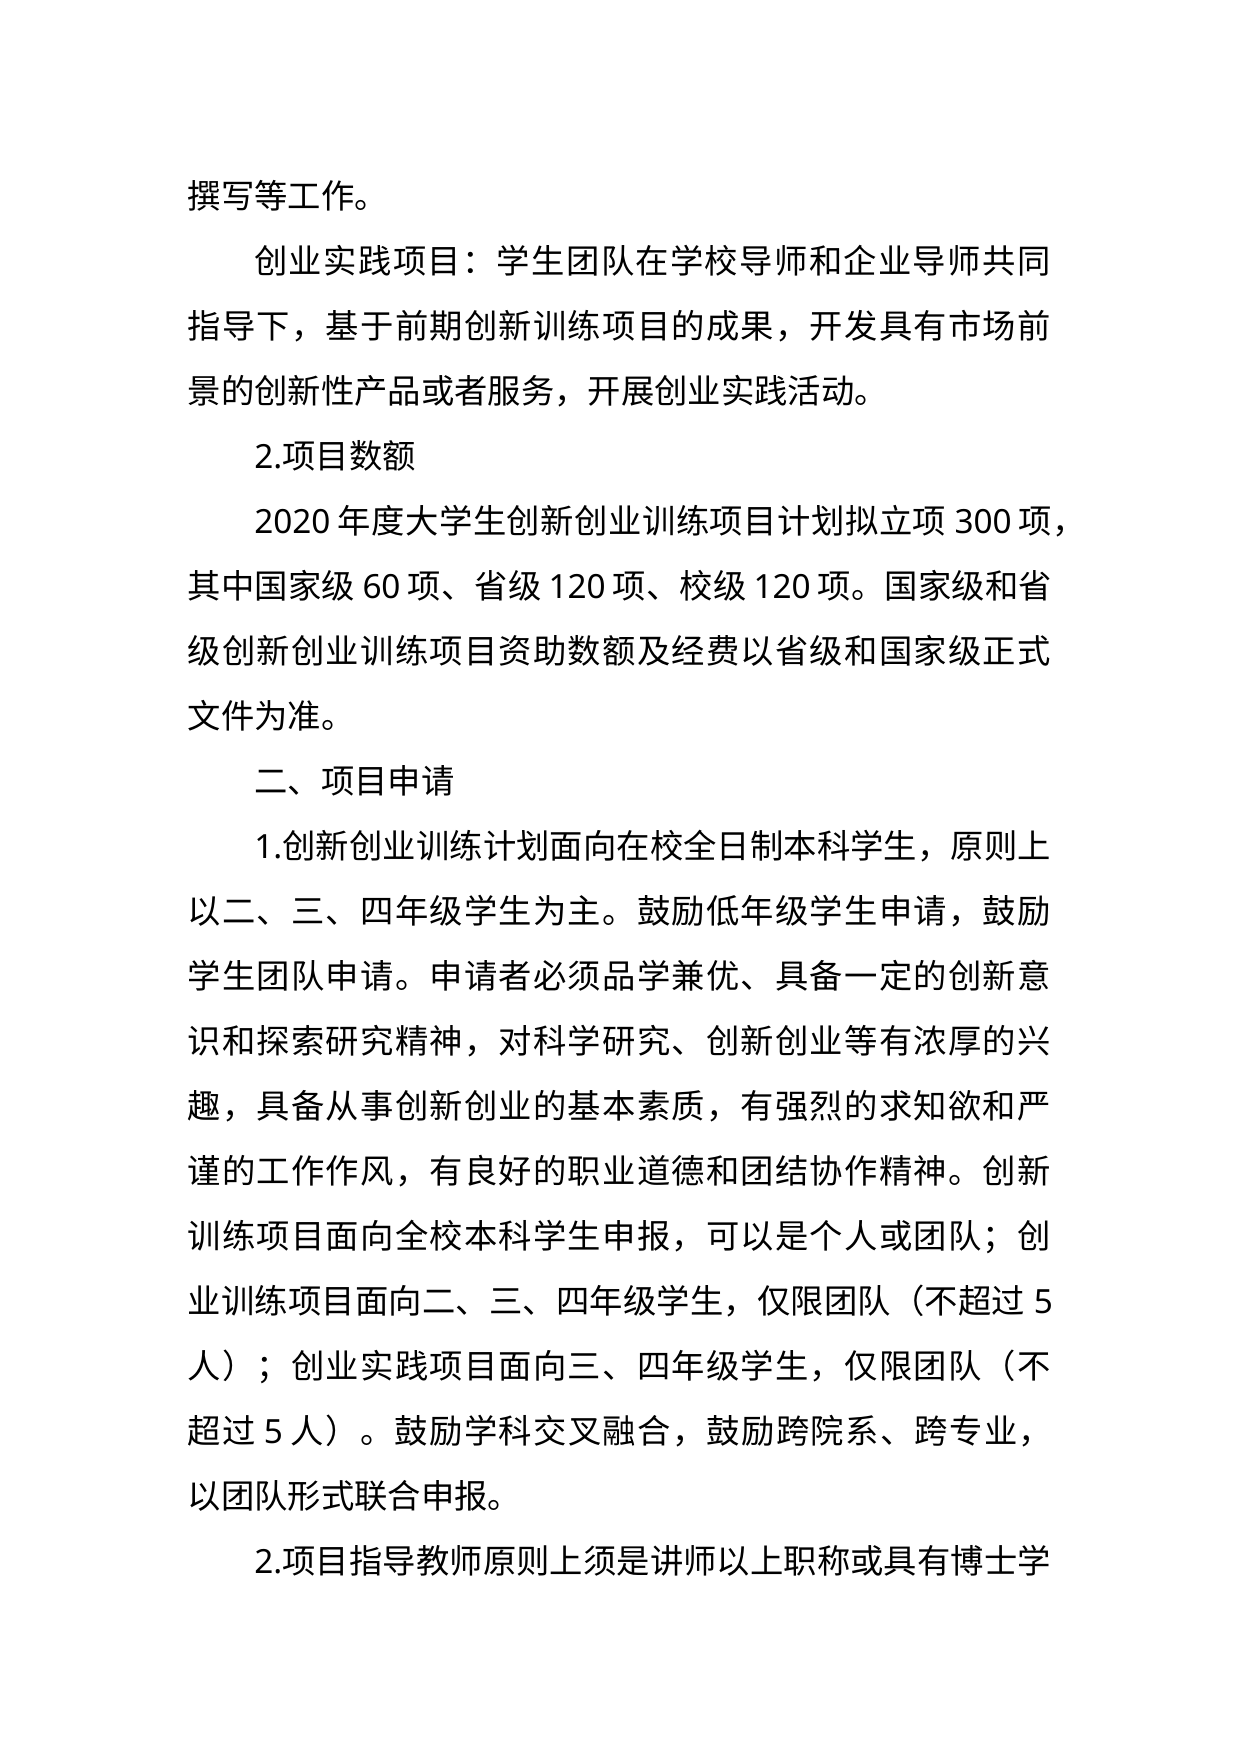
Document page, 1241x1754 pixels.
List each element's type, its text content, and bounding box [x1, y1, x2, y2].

text 创业实践项目：学生团队在学校导师和企业导师共同指导下，基于前期创新训练项目的成果，开发具有市场前景的创新性产品或者服务，开展创业实践活动。 [187, 227, 1053, 422]
text 2020年度大学生创新创业训练项目计划拟立项300项，其中国家级60项、省级120项、校级120项。国家级和省级创新创业训练项目资助数额及经费以省级和国家级正式文件为准。 [187, 487, 1053, 747]
text 1.创新创业训练计划面向在校全日制本科学生，原则上以二、三、四年级学生为主。鼓励低年级学生申请，鼓励学生团队申请。申请者必须品学兼优、具备一定的创新意识和探索研究精神，对科学研究、创新创业等有浓厚的兴趣，具备从事创新创业的基本素质，有强烈的求知欲和严谨的工作作风，有良好的职业道德和团结协作精神。创新训练项目面向全校本科学生申报，可以是个人或团队；创业训练项目面向二、三、四年级学生，仅限团队（不超过5人）；创业实践项目面向三、四年级学生，仅限团队（不超过5人）。鼓励学科交叉融合，鼓励跨院系、跨专业，以团队形式联合申报。 [187, 812, 1053, 1527]
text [187, 162, 1053, 227]
text 二、项目申请 [187, 747, 1053, 812]
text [187, 1527, 1053, 1592]
text 2.项目数额 [187, 422, 1053, 487]
